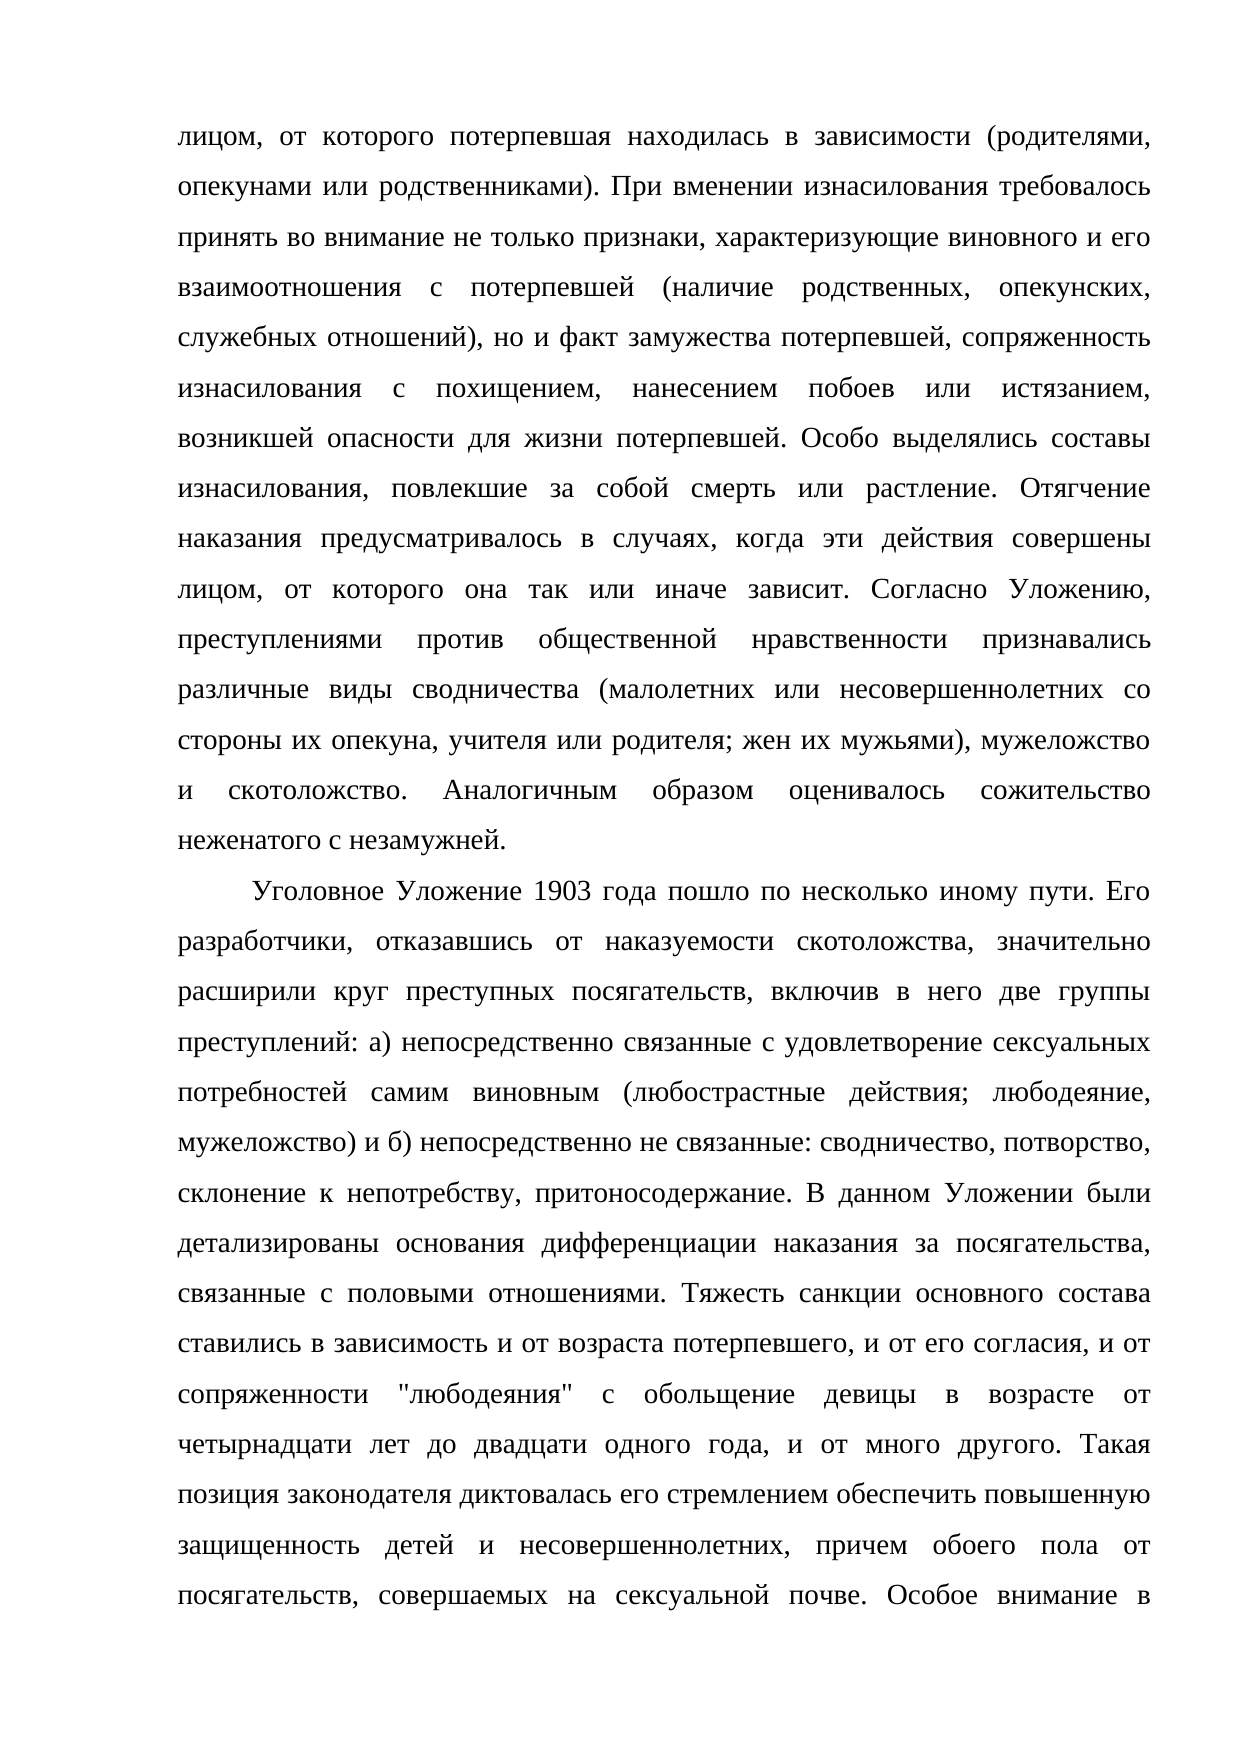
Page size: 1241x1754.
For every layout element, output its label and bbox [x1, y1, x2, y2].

text [177, 118, 1152, 856]
text [177, 873, 1152, 1611]
